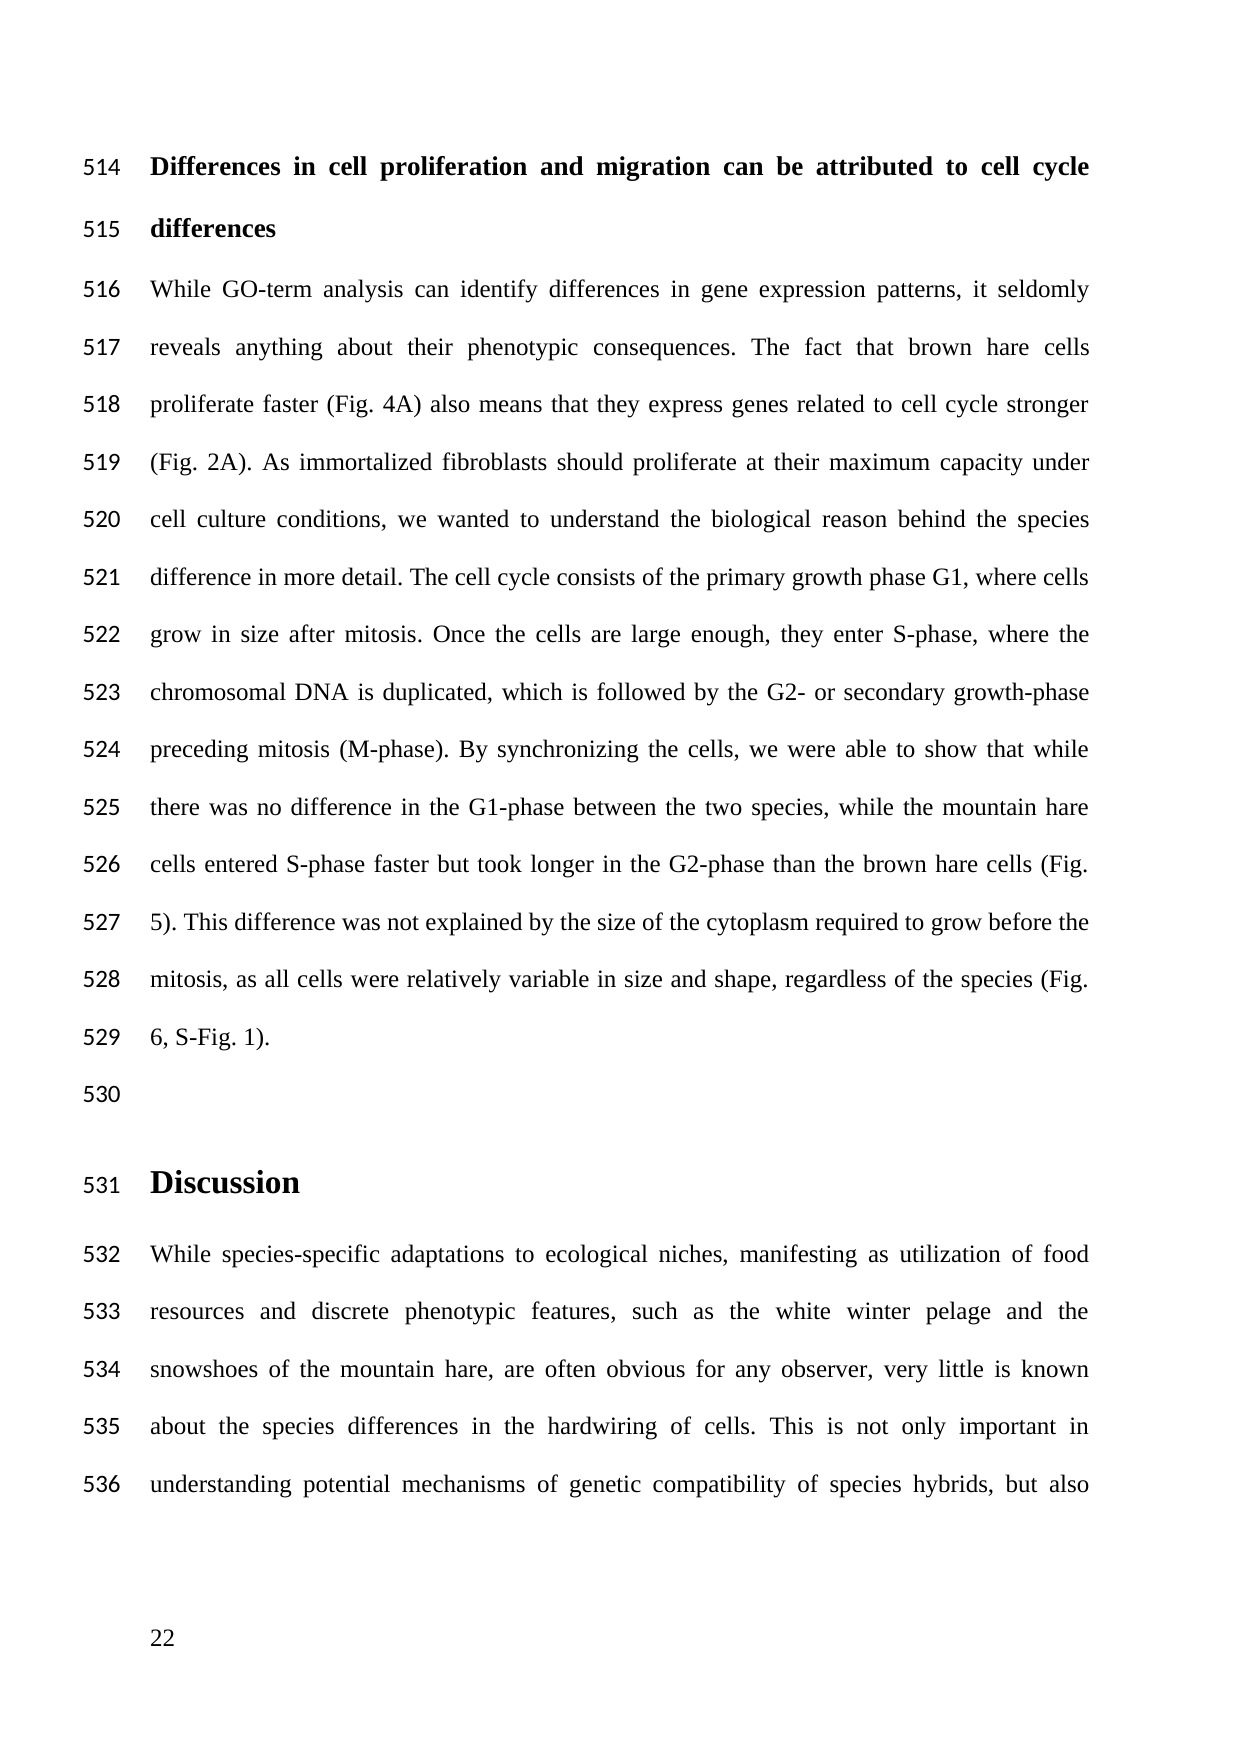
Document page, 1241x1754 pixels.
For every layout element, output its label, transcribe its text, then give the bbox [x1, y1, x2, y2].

subtitle Differences in cell proliferation and migration can be attributed to cell cycle differences [150, 150, 1090, 243]
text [150, 1239, 1090, 1497]
subtitle Discussion [150, 1162, 1090, 1200]
text While GO-term analysis can identify differences in gene expression patterns, it seldomly reveals anything about their phenotypic consequences. The fact that brown hare cells proliferate faster (Fig. 4A) also means that they express genes related to cell cycle stronger (Fig. 2A). As immortalized fibroblasts should proliferate at their maximum capacity under cell culture conditions, we wanted to understand the biological reason behind the species difference in more detail. The cell cycle consists of the primary growth phase G1, where cells grow in size after mitosis. Once the cells are large enough, they enter S-phase, where the chromosomal DNA is duplicated, which is followed by the G2- or secondary growth-phase preceding mitosis (M-phase). By synchronizing the cells, we were able to show that while there was no difference in the G1-phase between the two species, while the mountain hare cells entered S-phase faster but took longer in the G2-phase than the brown hare cells (Fig. 5). This difference was not explained by the size of the cytoplasm required to grow before the mitosis, as all cells were relatively variable in size and shape, regardless of the species (Fig. 6, S-Fig. 1). [150, 274, 1090, 1051]
